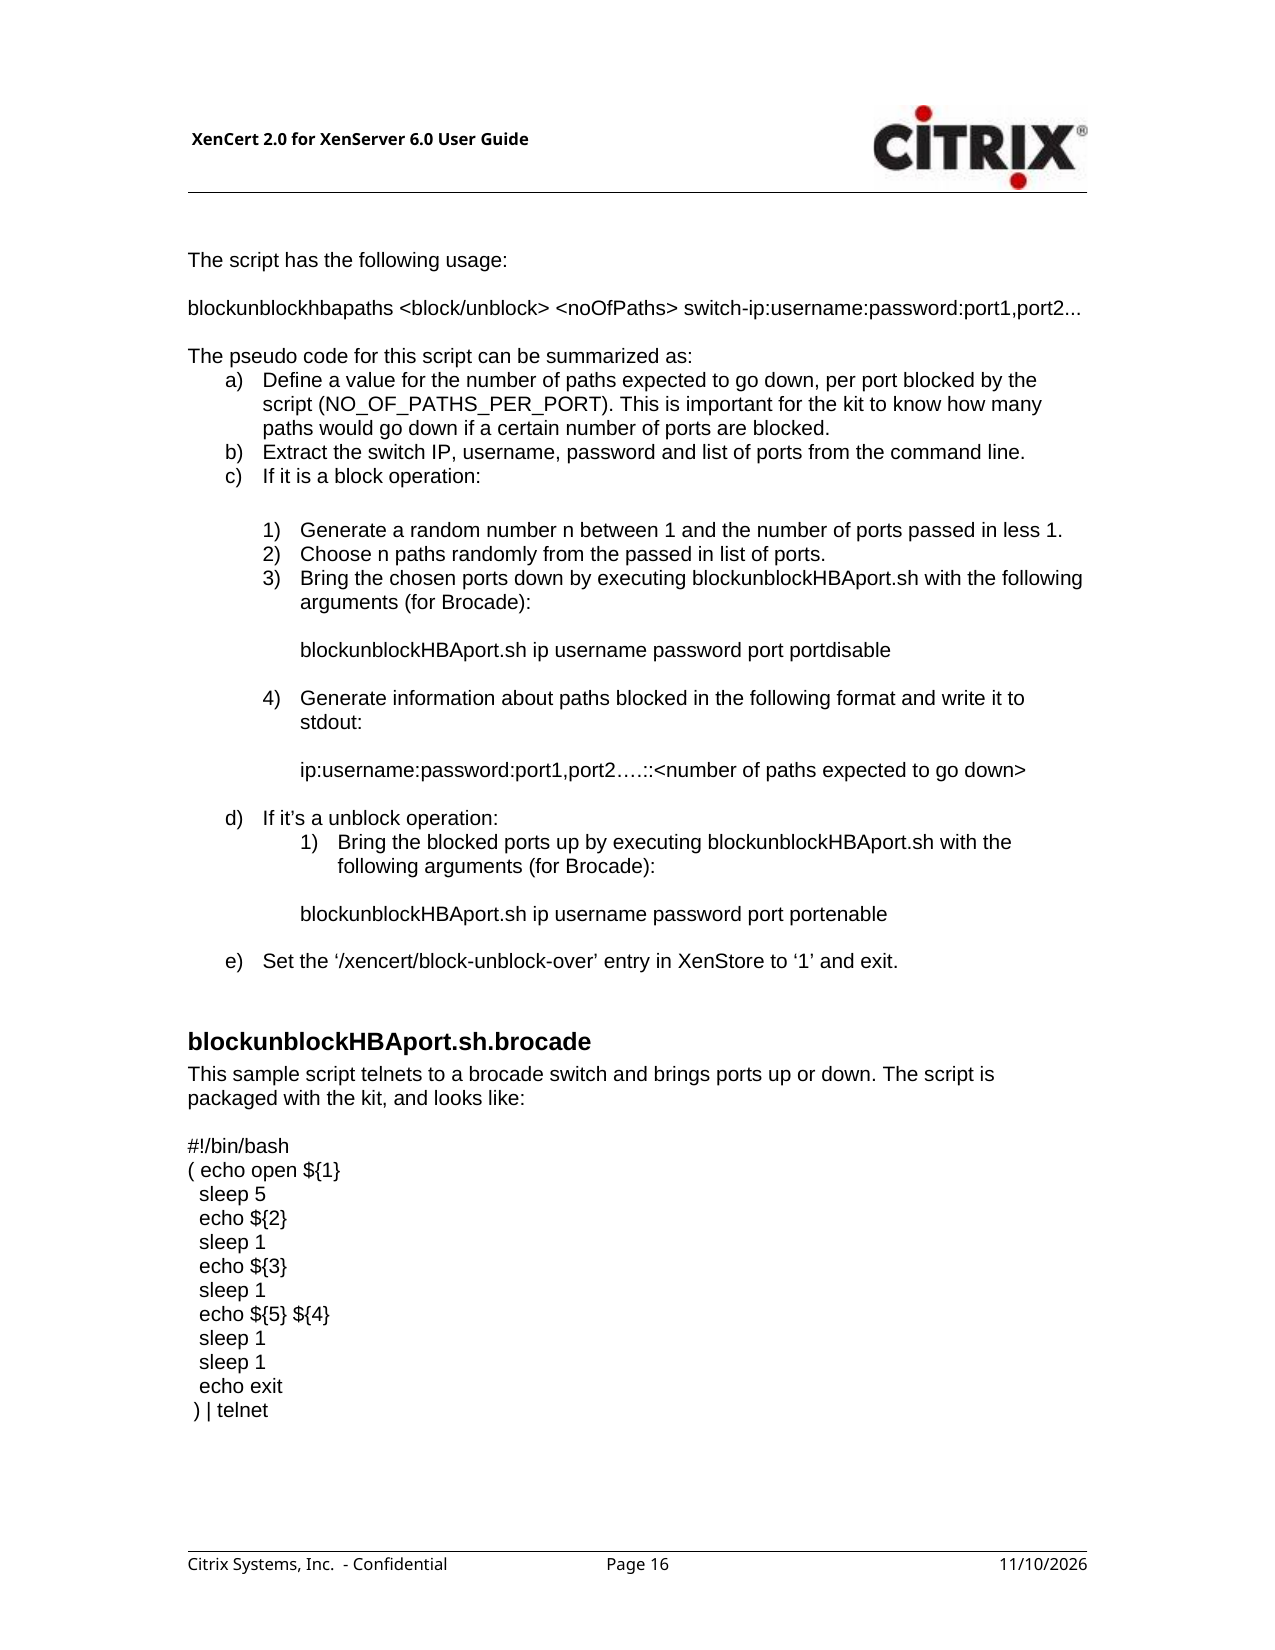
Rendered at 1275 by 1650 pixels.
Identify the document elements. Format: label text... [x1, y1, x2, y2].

list If it’s a unblock operation: [225, 806, 1087, 829]
list Define a value for the number of paths expected to go down, per port blocked by the script (NO_OF_PATHS_PER_PORT). This is important for the kit to know how many paths would go down if a certain number of ports are blocked. [225, 368, 1087, 440]
text echo exit [187, 1373, 1087, 1397]
list Bring the blocked ports up by executing blockunblockHBAport.sh with the following arguments (for Brocade): [300, 829, 1087, 877]
text sleep 1 [187, 1230, 1087, 1254]
text This sample script telnets to a brocade switch and brings ports up or down. The script is packaged with the kit, and looks like: [187, 1062, 1087, 1110]
list If it is a block operation: [225, 464, 1087, 488]
picture [873, 105, 1088, 190]
list Bring the chosen ports down by executing blockunblockHBAport.sh with the following arguments (for Brocade): [262, 566, 1087, 614]
text The pseudo code for this script can be summarized as: [187, 344, 1087, 368]
list Choose n paths randomly from the passed in list of ports. [262, 542, 1087, 566]
list Generate a random number n between 1 and the number of ports passed in less 1. [262, 518, 1087, 542]
text sleep 1 [187, 1349, 1087, 1373]
text sleep 1 [187, 1278, 1087, 1302]
text sleep 5 [187, 1182, 1087, 1206]
list ip:username:password:port1,port2….::<number of paths expected to go down> [262, 758, 1087, 782]
text echo ${5} ${4} [187, 1302, 1087, 1326]
text blockunblockhbapaths <block/unblock> <noOfPaths> switch-ip:username:password:port1,port2... [187, 296, 1087, 320]
list blockunblockHBAport.sh ip username password port portenable [300, 901, 1087, 925]
list Extract the switch IP, username, password and list of ports from the command line. [225, 440, 1087, 464]
list blockunblockHBAport.sh ip username password port portdisable [262, 638, 1087, 662]
subtitle blockunblockHBAport.sh.brocade [187, 1027, 1087, 1056]
text echo ${2} [187, 1206, 1087, 1230]
text The script has the following usage: [187, 248, 1087, 272]
text #!/bin/bash [187, 1134, 1087, 1158]
text ( echo open ${1} [187, 1158, 1087, 1182]
list Generate information about paths blocked in the following format and write it to stdout: [262, 686, 1087, 734]
text echo ${3} [187, 1254, 1087, 1278]
list Set the ‘/xencert/block-unblock-over’ entry in XenStore to ‘1’ and exit. [225, 949, 1087, 973]
text ) | telnet [187, 1397, 1087, 1421]
text sleep 1 [187, 1326, 1087, 1349]
